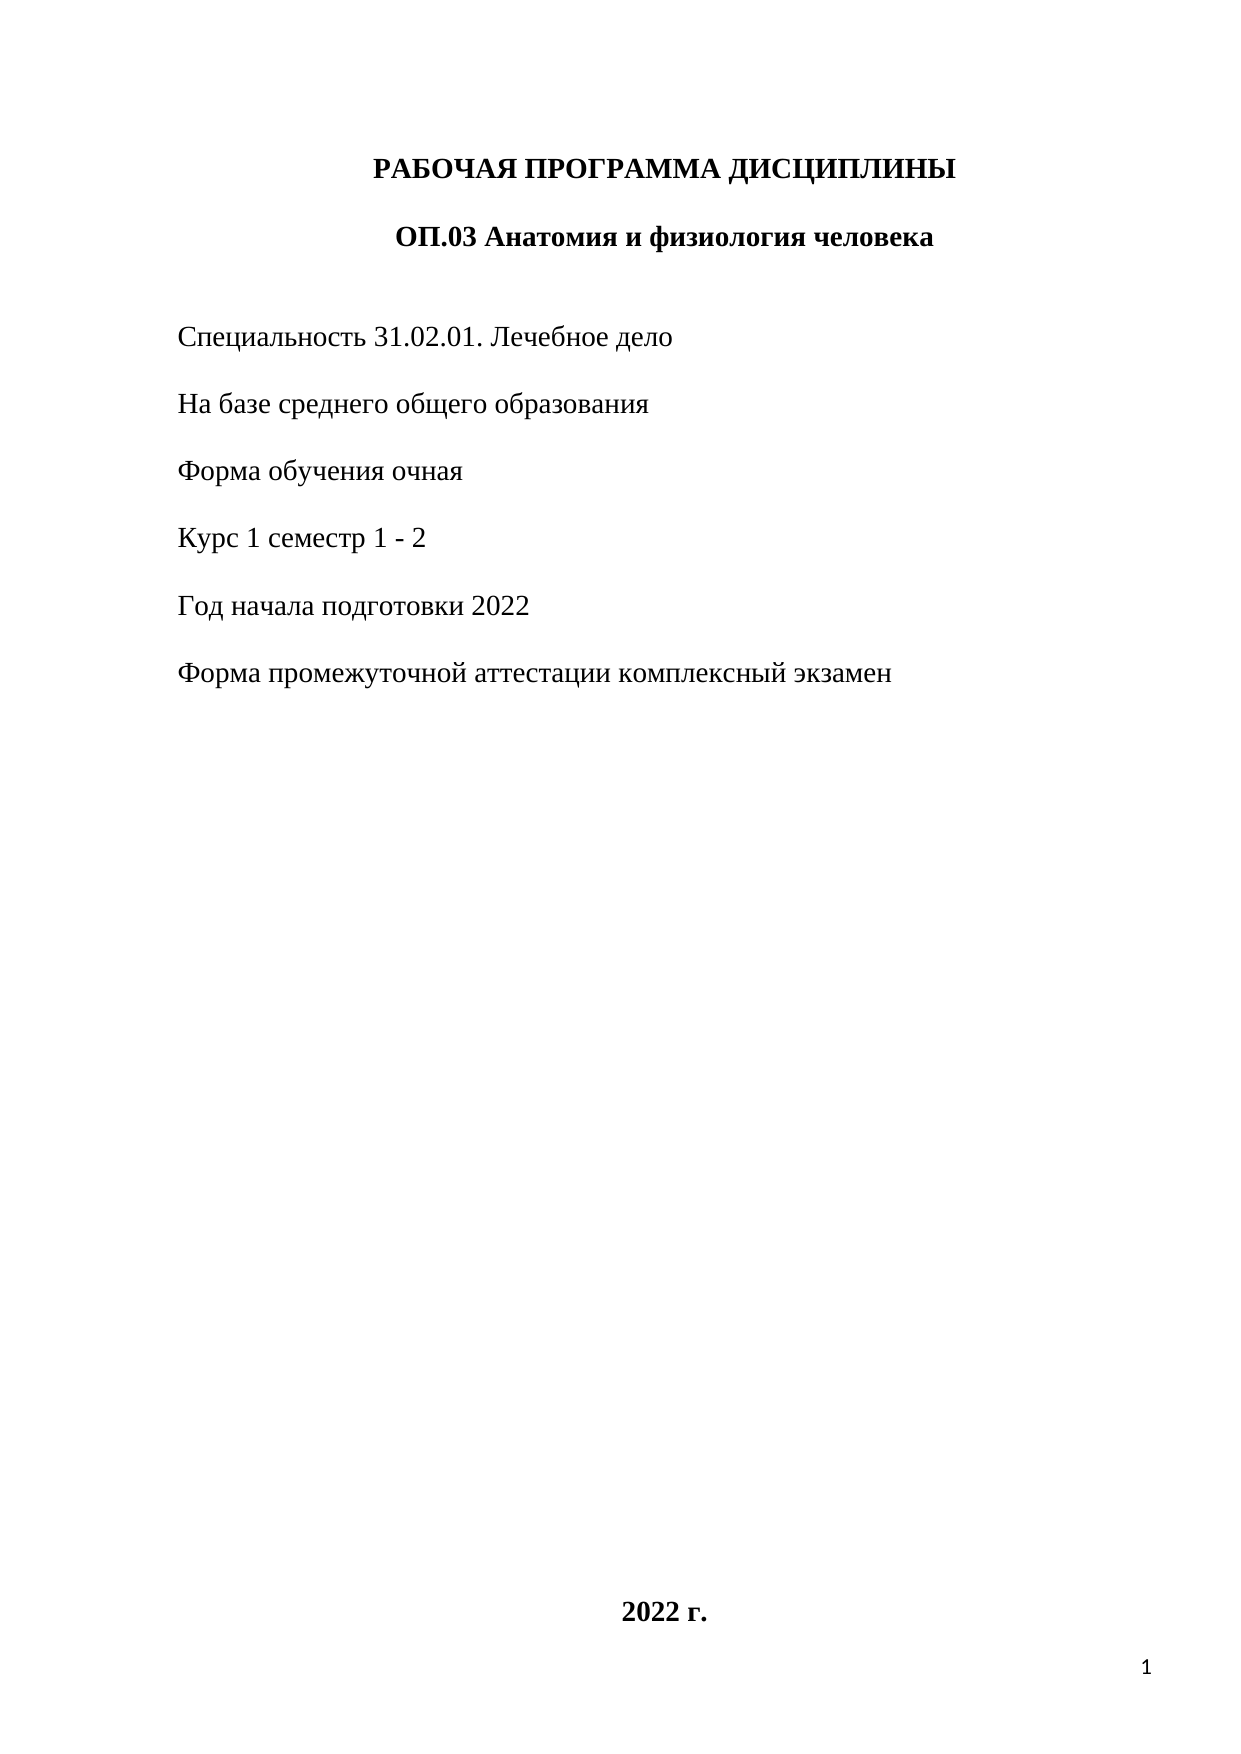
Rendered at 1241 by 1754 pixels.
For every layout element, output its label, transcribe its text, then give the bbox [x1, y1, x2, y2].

text На базе среднего общего образования [177, 386, 1152, 420]
text Специальность 31.02.01. Лечебное дело [177, 319, 1152, 353]
text РАБОЧАЯ ПРОГРАММА ДИСЦИПЛИНЫ [177, 152, 1152, 185]
text Форма обучения очная [177, 453, 1152, 487]
text ОП.03 Анатомия и физиология человека [177, 219, 1152, 252]
text Форма промежуточной аттестации комплексный экзамен [177, 655, 1152, 688]
text Год начала подготовки 2022 [177, 588, 1152, 621]
text Курс 1 семестр 1 - 2 [177, 521, 1152, 554]
text 2022 г. [177, 1594, 1152, 1627]
